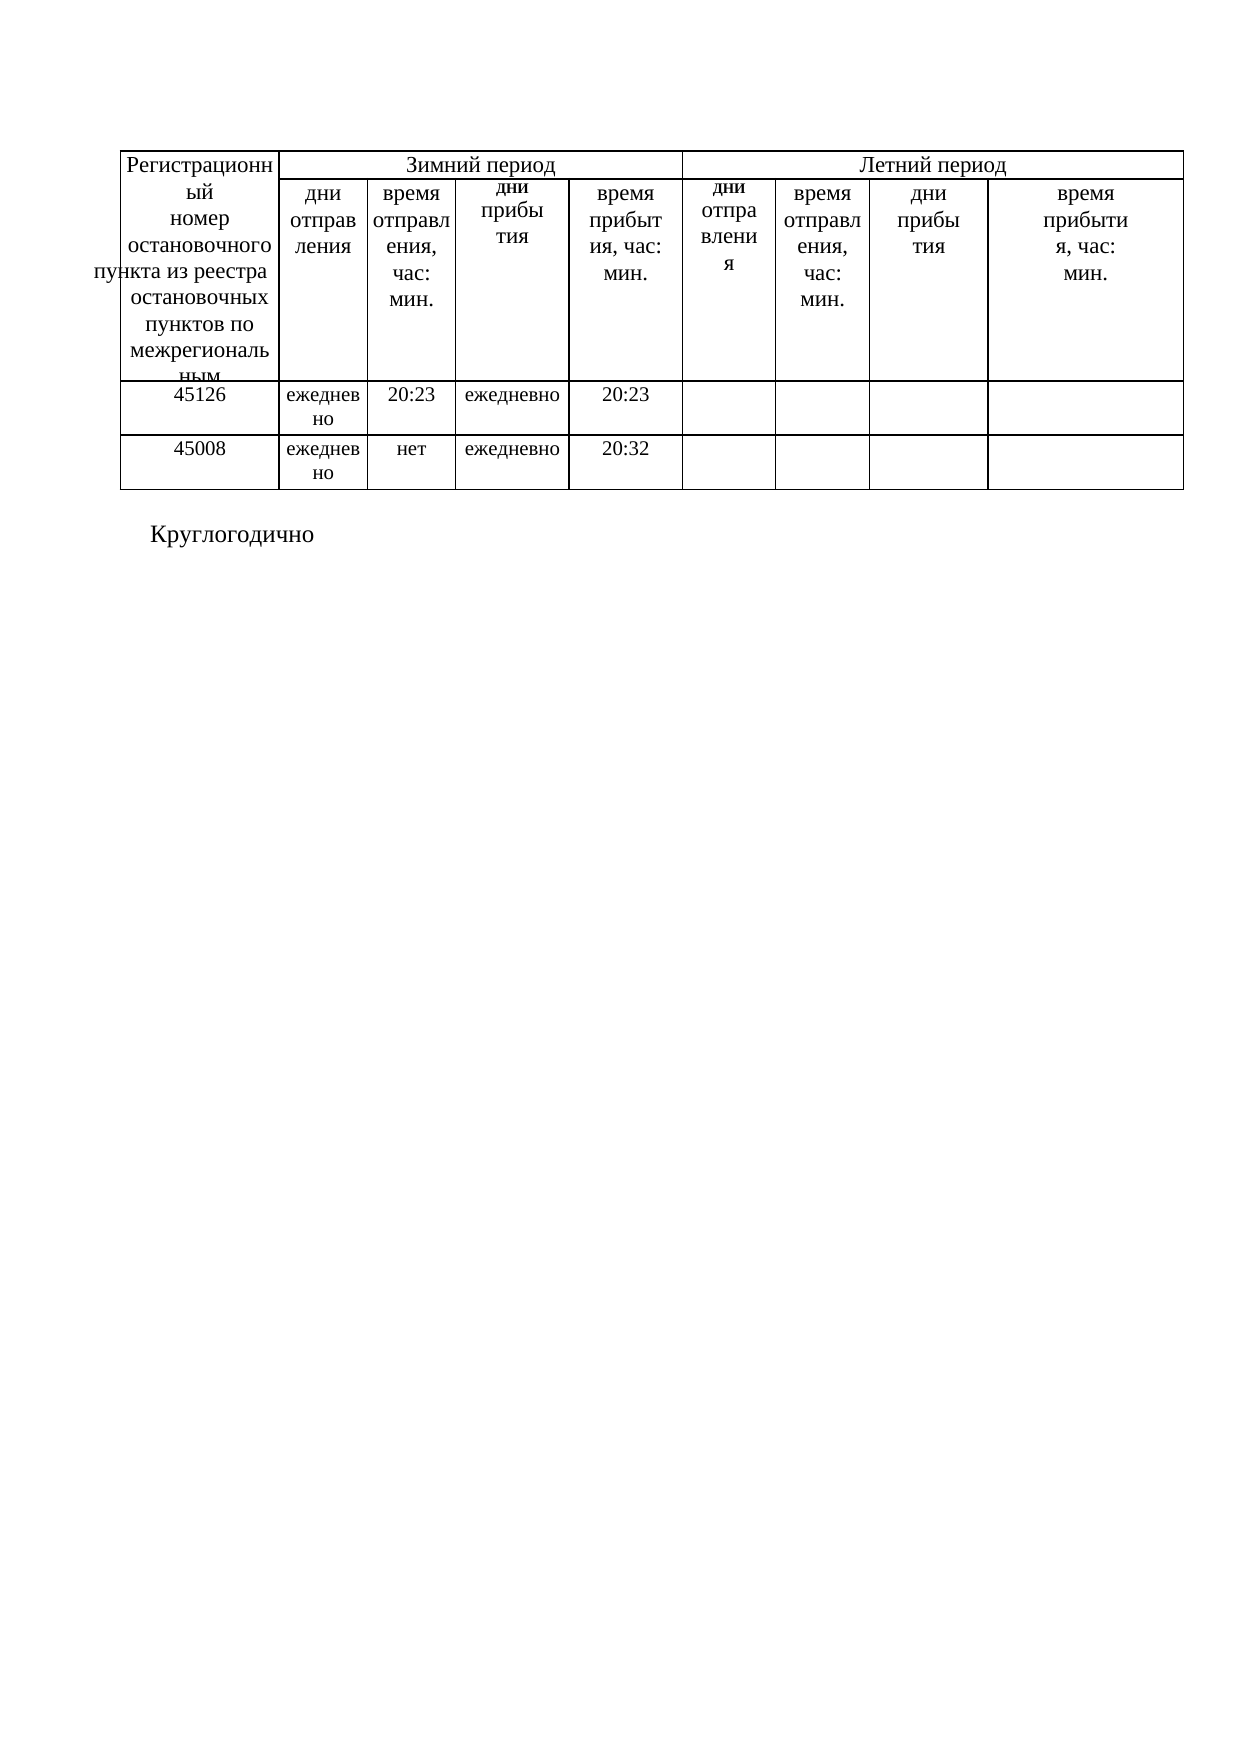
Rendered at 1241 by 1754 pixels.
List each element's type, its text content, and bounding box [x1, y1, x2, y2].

table_cell 45126 [121, 382, 278, 434]
table_cell [776, 436, 869, 489]
text Круглогодично [150, 519, 1090, 548]
table_cell ДНИ прибы тия [456, 180, 568, 380]
table_cell [776, 382, 869, 434]
table_cell 20:32 [570, 436, 682, 489]
table_cell нет [368, 436, 455, 489]
table_cell время прибыти я, час: мин. [989, 180, 1183, 380]
table_cell время отправл ения, час: мин. [368, 180, 455, 380]
table_cell ежедневно [456, 436, 568, 489]
table_cell 45008 [121, 436, 278, 489]
table_header Летний период [683, 152, 1183, 178]
table_cell ежедневно [456, 382, 568, 434]
table_cell время прибыт ия, час: мин. [570, 180, 682, 380]
table_cell 20:23 [368, 382, 455, 434]
table_cell ежедневно [280, 436, 367, 489]
table_cell 20:23 [570, 382, 682, 434]
table_cell [989, 382, 1183, 434]
table_cell [683, 436, 775, 489]
table_cell [870, 436, 987, 489]
table_cell время отправл ения, час: мин. [776, 180, 869, 380]
table_cell [870, 382, 987, 434]
table_header Зимний период [280, 152, 682, 178]
table_cell дни прибы тия [870, 180, 987, 380]
table_header Регистрационный номер остановочного пункта из реестра остановочных пунктов по межрегиональным маршрутам регулярных перевозок [121, 152, 278, 380]
table_cell дни отправ ления [280, 180, 367, 380]
table_cell [683, 382, 775, 434]
table_cell [989, 436, 1183, 489]
table_cell ежедневно [280, 382, 367, 434]
table_cell ДНИ отпра влени я [683, 180, 775, 380]
